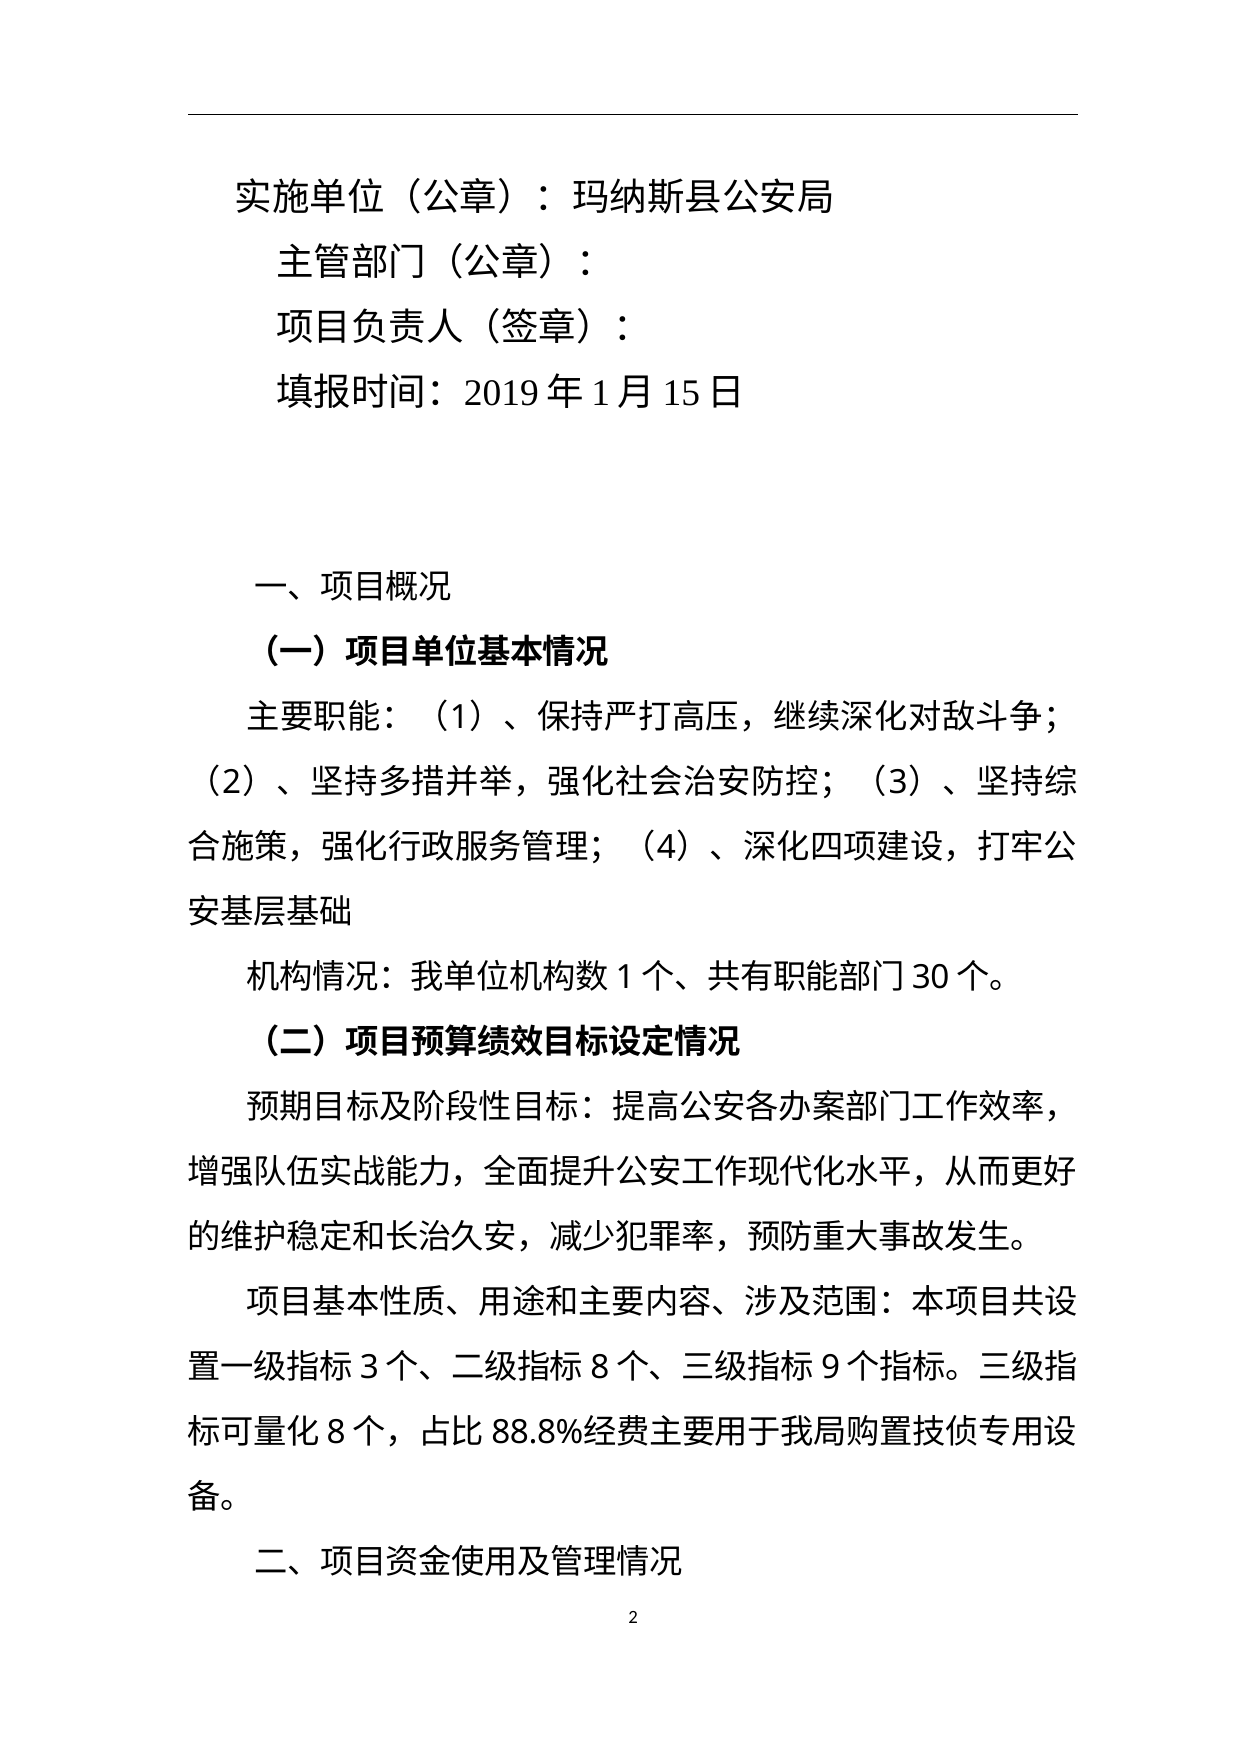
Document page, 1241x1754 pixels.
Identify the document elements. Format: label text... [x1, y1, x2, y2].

text （二）项目预算绩效目标设定情况 [187, 1007, 1078, 1072]
text （一）项目单位基本情况 [187, 617, 1078, 682]
text 机构情况：我单位机构数1个、共有职能部门30个。 [187, 942, 1078, 1007]
text 预期目标及阶段性目标：提高公安各办案部门工作效率，增强队伍实战能力，全面提升公安工作现代化水平，从而更好的维护稳定和长治久安，减少犯罪率，预防重大事故发生。 [187, 1072, 1078, 1267]
text 主管部门（公章）： [187, 227, 1078, 292]
text 二、项目资金使用及管理情况 [187, 1527, 1078, 1592]
text 项目基本性质、用途和主要内容、涉及范围：本项目共设置一级指标3个、二级指标8个、三级指标9个指标。三级指标可量化8个，占比88.8%经费主要用于我局购置技侦专用设备。 [187, 1267, 1078, 1527]
text 实施单位（公章）：玛纳斯县公安局 [187, 162, 1078, 227]
text 主要职能：（1）、保持严打高压，继续深化对敌斗争；（2）、坚持多措并举，强化社会治安防控；（3）、坚持综合施策，强化行政服务管理；（4）、深化四项建设，打牢公安基层基础 [187, 682, 1078, 942]
text 一、项目概况 [187, 552, 1078, 617]
text 项目负责人（签章）： [187, 292, 1078, 357]
text 填报时间：2019年1月15日 [187, 357, 1078, 422]
